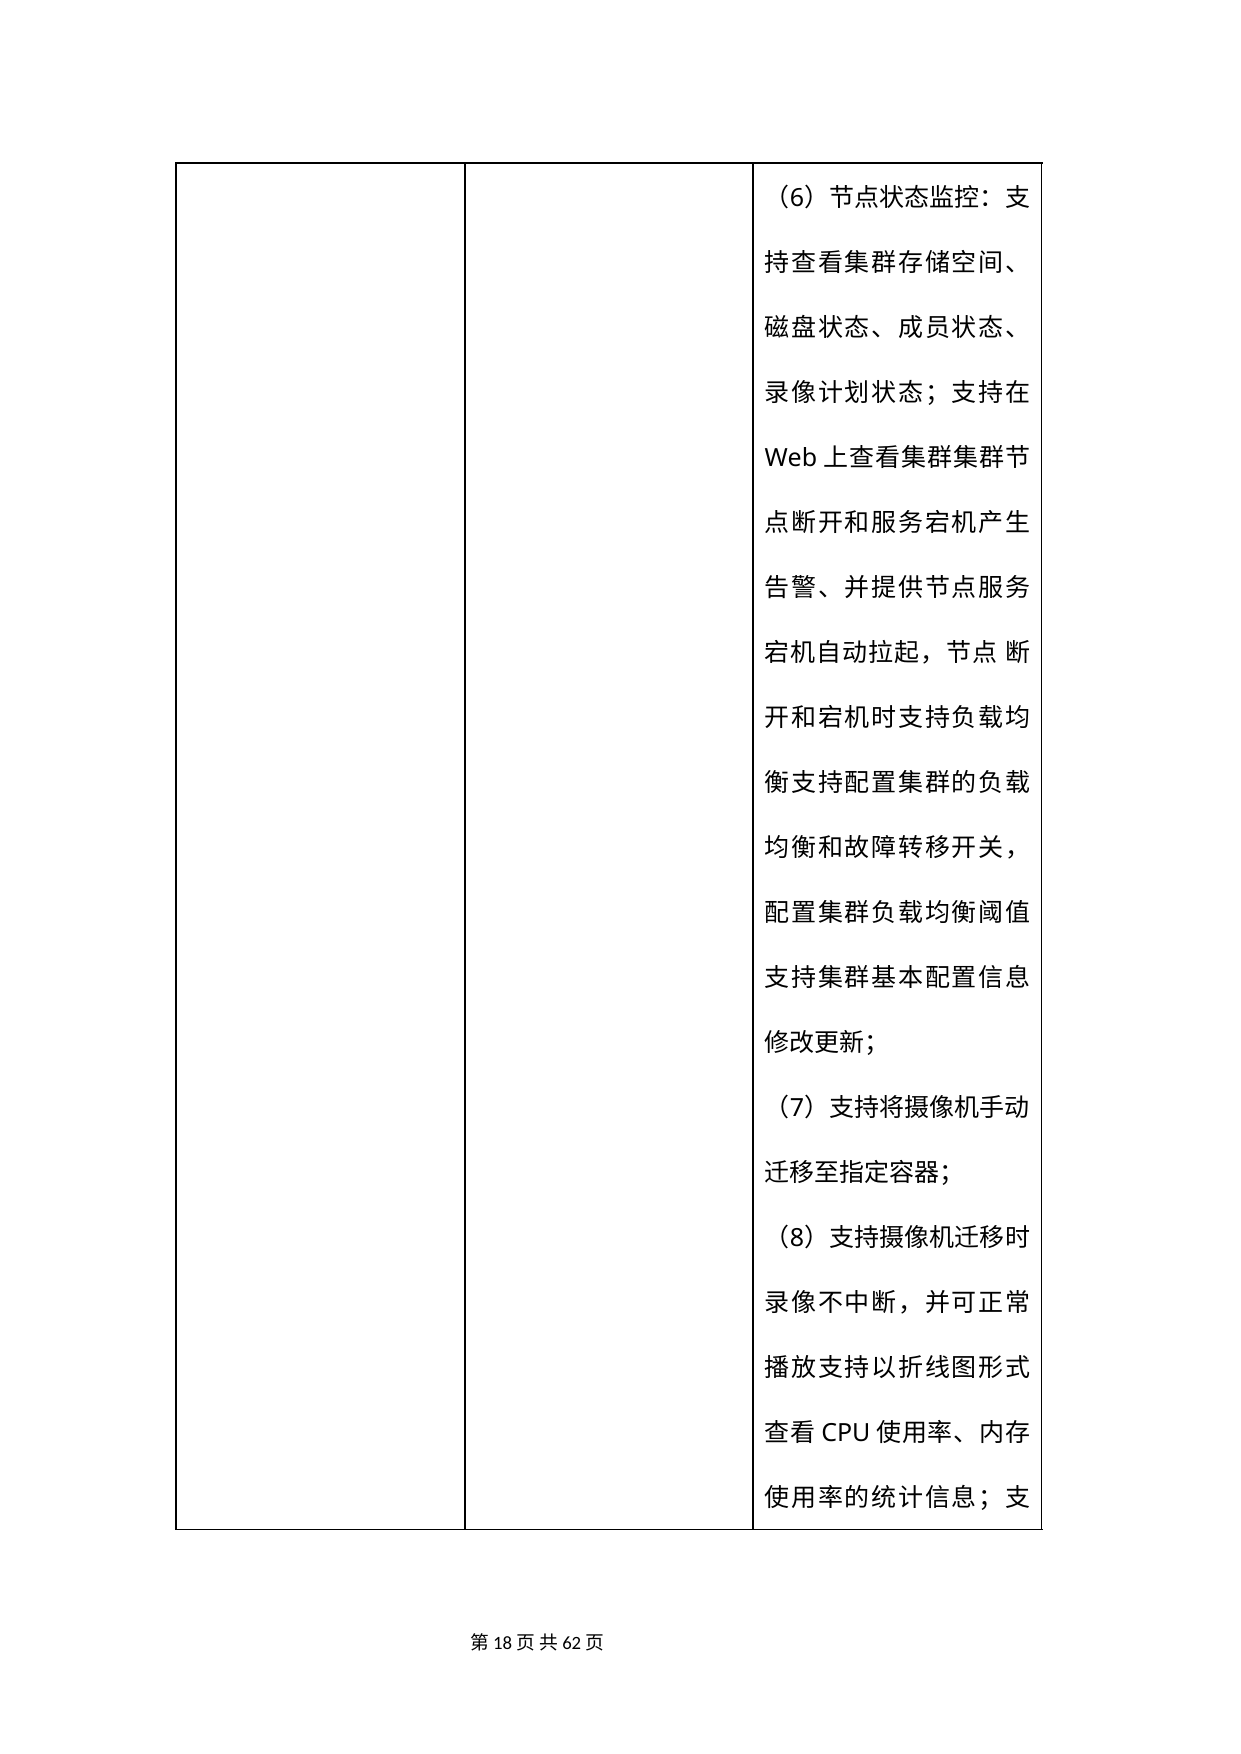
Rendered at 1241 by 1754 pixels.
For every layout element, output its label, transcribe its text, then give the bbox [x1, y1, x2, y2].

table_cell 4 [177, 164, 464, 1528]
table_cell [466, 164, 752, 1528]
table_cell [754, 164, 1041, 1528]
